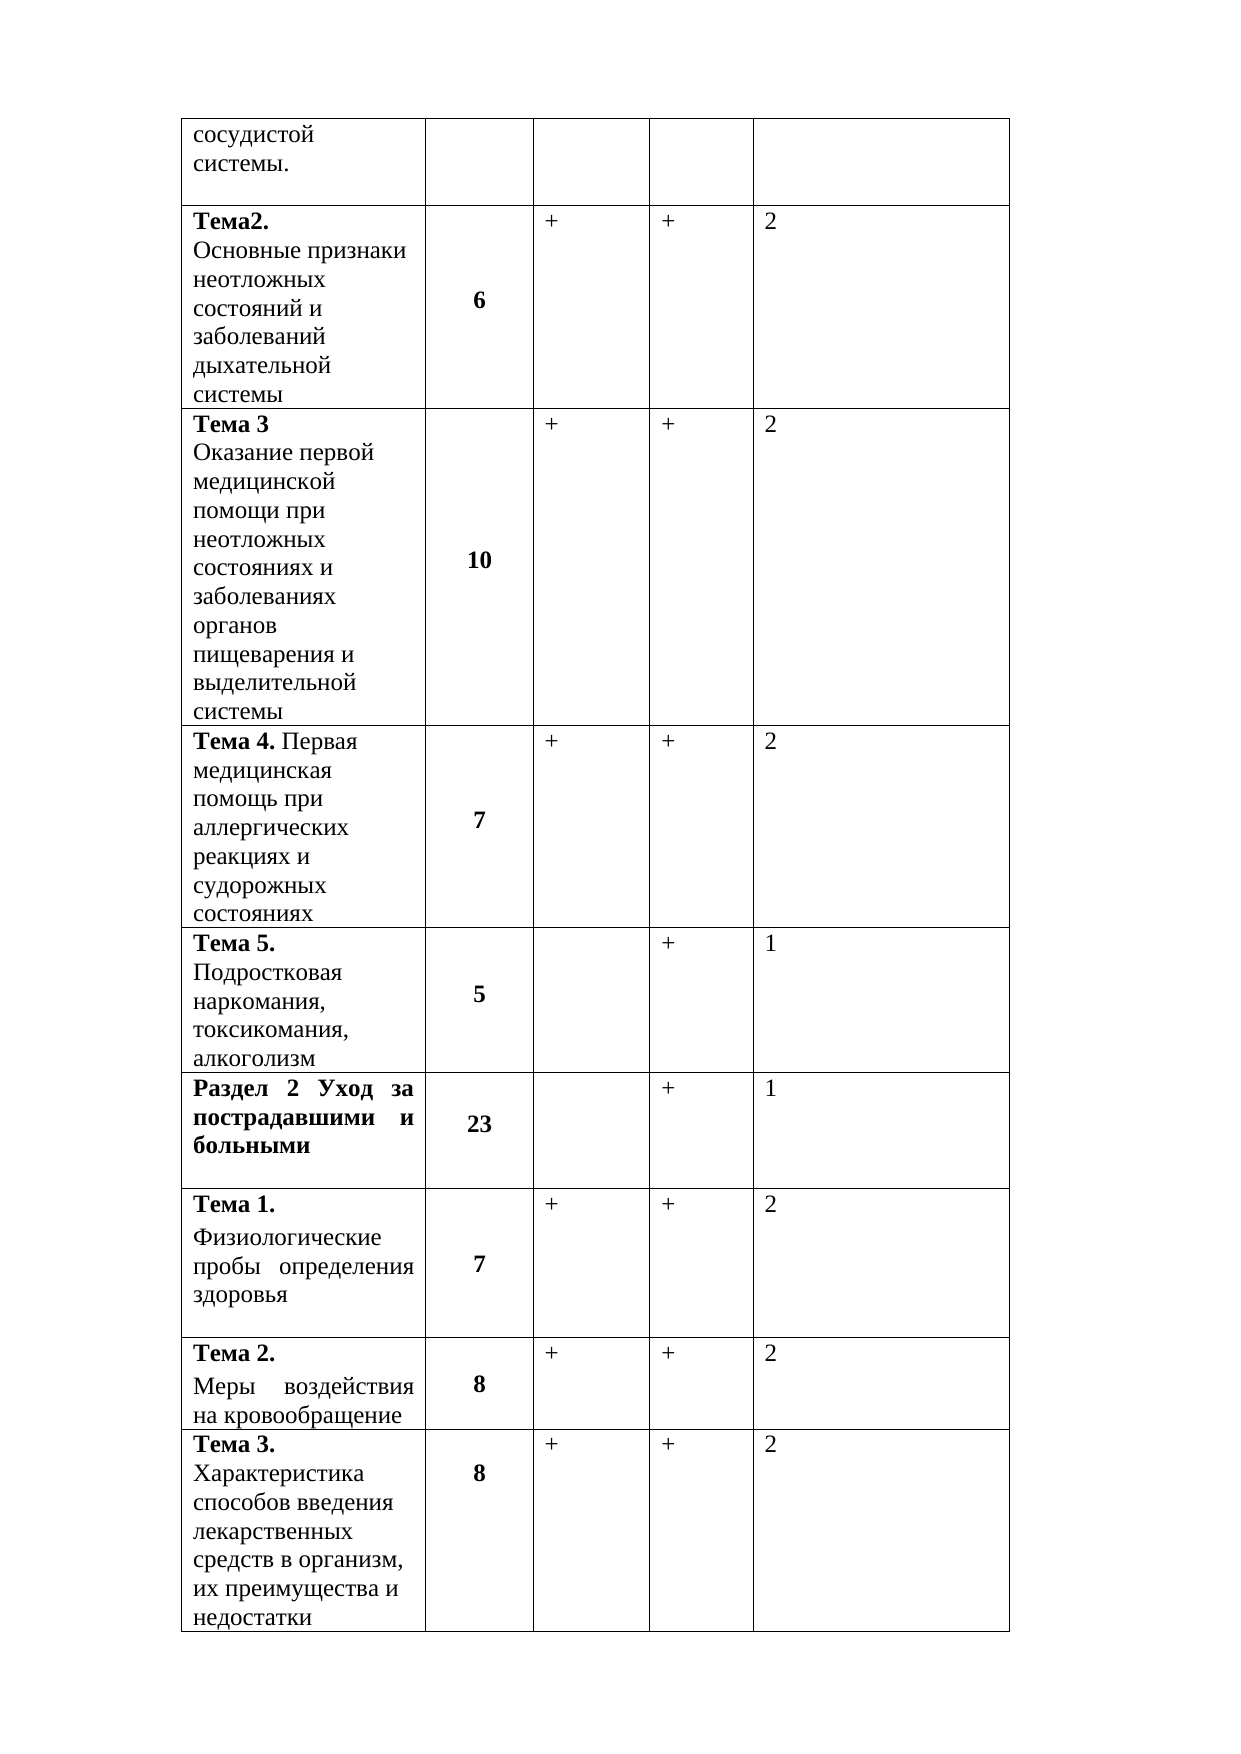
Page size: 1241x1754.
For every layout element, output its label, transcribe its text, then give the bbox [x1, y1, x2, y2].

table_cell + [534, 1430, 649, 1631]
table_cell + [534, 1189, 649, 1337]
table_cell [182, 119, 425, 205]
table_cell Тема 5. Подростковая наркомания, токсикомания, алкоголизм [182, 928, 425, 1072]
table_cell Тема 4. Первая медицинская помощь при аллергических реакциях и судорожных состояниях [182, 726, 425, 927]
table_cell 7 [426, 1189, 533, 1337]
table_cell + [650, 409, 753, 725]
table_cell + [534, 726, 649, 927]
table_cell 2 [754, 1338, 1009, 1428]
table_cell 6 [426, 206, 533, 408]
table_cell 2 [754, 409, 1009, 725]
table_cell + [650, 726, 753, 927]
table_cell 2 [754, 1430, 1009, 1631]
table_cell 23 [426, 1073, 533, 1188]
table_cell + [650, 1338, 753, 1428]
table_cell 2 [754, 206, 1009, 408]
table_cell Тема2. Основные признаки неотложных состояний и заболеваний дыхательной системы [182, 206, 425, 408]
table_cell 5 [426, 928, 533, 1072]
table_cell 10 [426, 409, 533, 725]
table_cell 7 [426, 726, 533, 927]
table_cell Раздел 2 Уход за пострадавшими и больными [182, 1073, 425, 1188]
table_cell + [534, 206, 649, 408]
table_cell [182, 1430, 425, 1631]
table_cell 1 [754, 928, 1009, 1072]
table_cell + [650, 206, 753, 408]
table_cell + [534, 119, 649, 205]
table_cell + [534, 1338, 649, 1428]
table_cell [534, 1073, 649, 1188]
table_cell 2 [754, 1189, 1009, 1337]
table_cell [534, 928, 649, 1072]
table_cell + [650, 928, 753, 1072]
table_cell Тема 3 Оказание первой медицинской помощи при неотложных состояниях и заболеваниях органов пищеварения и выделительной системы [182, 409, 425, 725]
table_cell Тема 1. Физиологические пробы определения здоровья [182, 1189, 425, 1337]
table_cell + [650, 1073, 753, 1188]
table_cell + [650, 119, 753, 205]
table_cell + [650, 1430, 753, 1631]
table_cell 8 [426, 119, 533, 205]
table_cell 8 [426, 1430, 533, 1631]
table_cell Тема 2. Меры воздействия на кровообращение [182, 1338, 425, 1428]
table_cell + [534, 409, 649, 725]
table_cell + [650, 1189, 753, 1337]
table_cell 2 [754, 726, 1009, 927]
table_cell 8 [426, 1338, 533, 1428]
table_cell 1 [754, 1073, 1009, 1188]
table_cell 2 [754, 119, 1009, 205]
